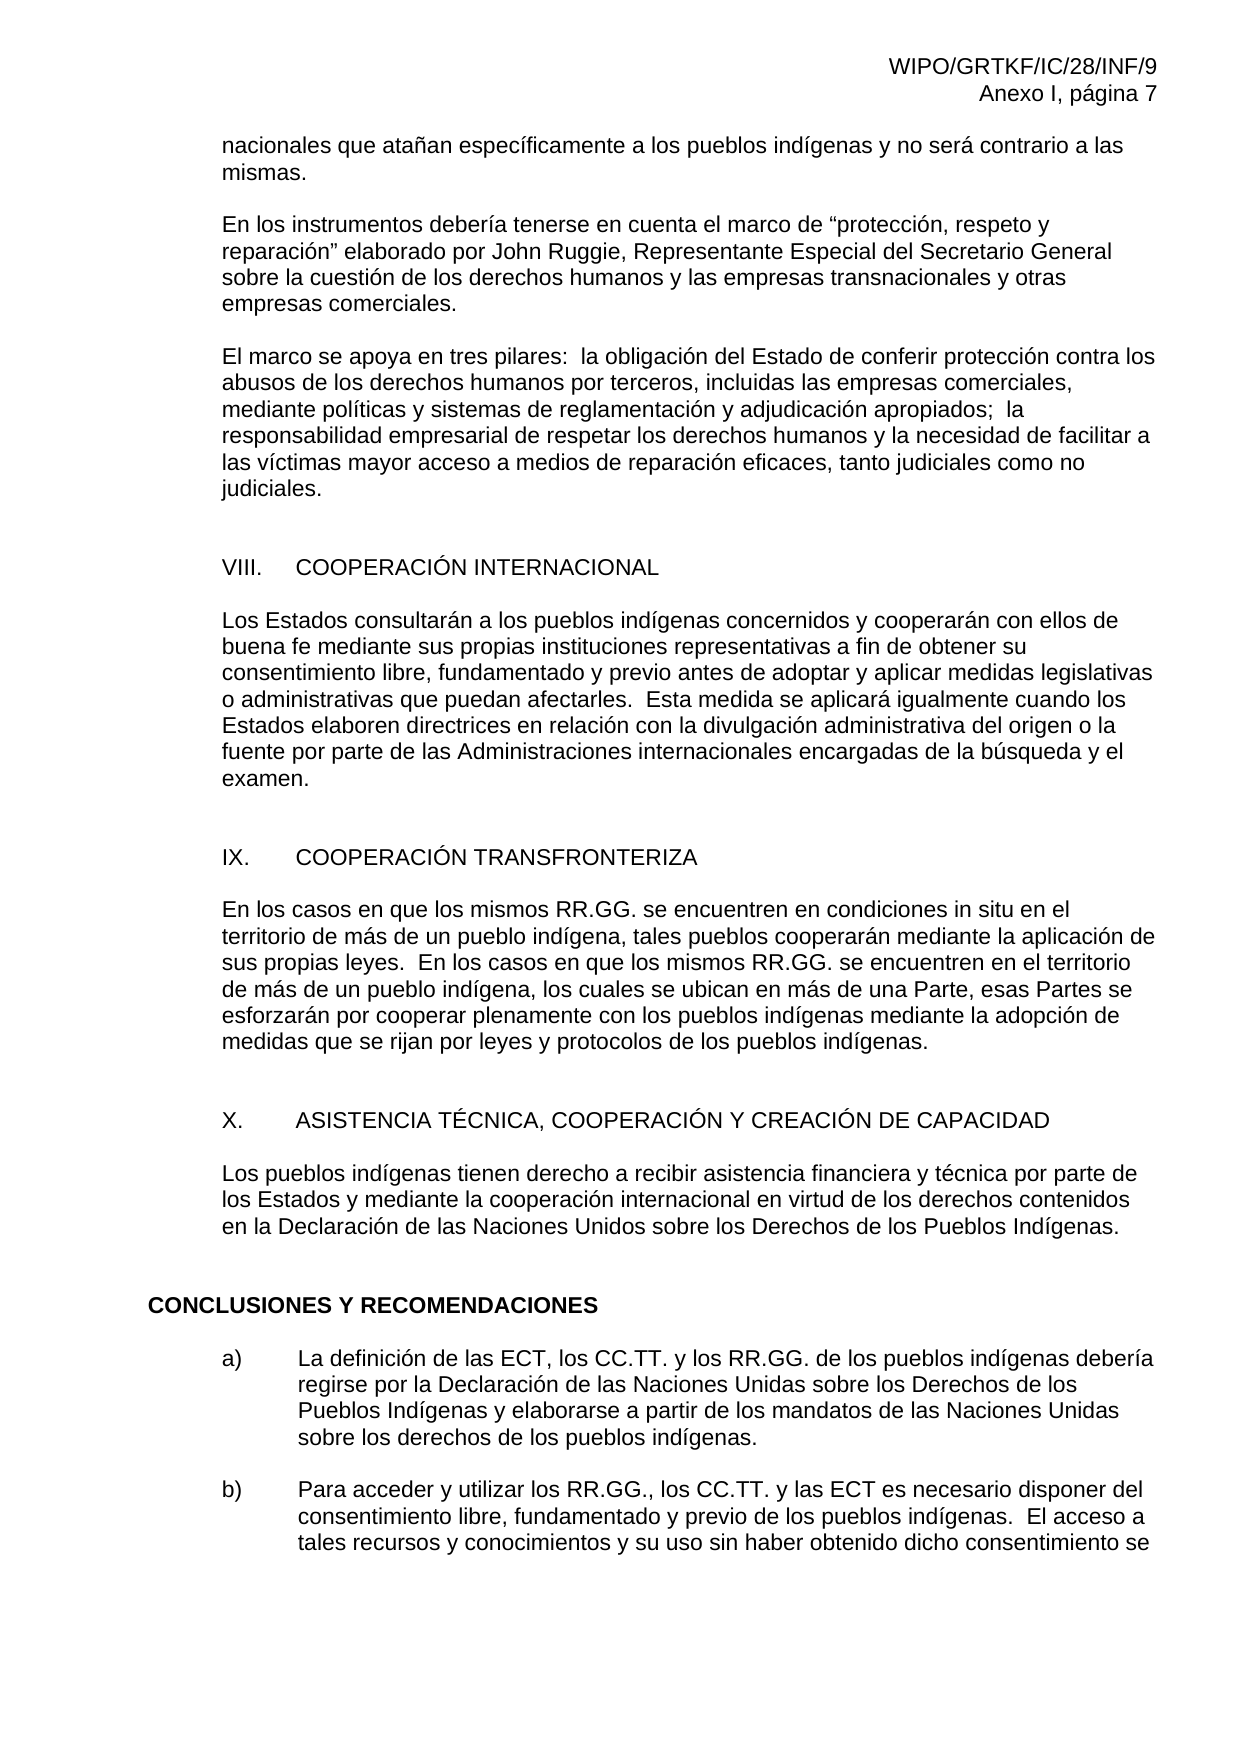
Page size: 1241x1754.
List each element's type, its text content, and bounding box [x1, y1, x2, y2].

text En los casos en que los mismos RR.GG. se encuentren en condiciones in situ en el territorio de más de un pueblo indígena, tales pueblos cooperarán mediante la aplicación de sus propias leyes. En los casos en que los mismos RR.GG. se encuentren en el territorio de más de un pueblo indígena, los cuales se ubican en más de una Parte, esas Partes se esforzarán por cooperar plenamente con los pueblos indígenas mediante la adopción de medidas que se rijan por leyes y protocolos de los pueblos indígenas. [222, 896, 1157, 1054]
text En los instrumentos debería tenerse en cuenta el marco de “protección, respeto y reparación” elaborado por John Ruggie, Representante Especial del Secretario General sobre la cuestión de los derechos humanos y las empresas transnacionales y otras empresas comerciales. [222, 211, 1157, 317]
text El marco se apoya en tres pilares: la obligación del Estado de conferir protección contra los abusos de los derechos humanos por terceros, incluidas las empresas comerciales, mediante políticas y sistemas de reglamentación y adjudicación apropiados; la responsabilidad empresarial de respetar los derechos humanos y la necesidad de facilitar a las víctimas mayor acceso a medios de reparación eficaces, tanto judiciales como no judiciales. [222, 343, 1157, 501]
text Los Estados consultarán a los pueblos indígenas concernidos y cooperarán con ellos de buena fe mediante sus propias instituciones representativas a fin de obtener su consentimiento libre, fundamentado y previo antes de adoptar y aplicar medidas legislativas o administrativas que puedan afectarles. Esta medida se aplicará igualmente cuando los Estados elaboren directrices en relación con la divulgación administrativa del origen o la fuente por parte de las Administraciones internacionales encargadas de la búsqueda y el examen. [222, 607, 1157, 791]
text a) La definición de las ECT, los CC.TT. y los RR.GG. de los pueblos indígenas debería regirse por la Declaración de las Naciones Unidas sobre los Derechos de los Pueblos Indígenas y elaborarse a partir de los mandatos de las Naciones Unidas sobre los derechos de los pueblos indígenas. [222, 1344, 1157, 1450]
text CONCLUSIONES Y RECOMENDACIONES [148, 1292, 1157, 1318]
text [222, 1476, 1157, 1555]
text Los pueblos indígenas tienen derecho a recibir asistencia financiera y técnica por parte de los Estados y mediante la cooperación internacional en virtud de los derechos contenidos en la Declaración de las Naciones Unidos sobre los Derechos de los Pueblos Indígenas. [222, 1160, 1157, 1239]
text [222, 132, 1157, 185]
text IX. COOPERACIÓN TRANSFRONTERIZA [222, 844, 1157, 870]
text VIII. COOPERACIÓN INTERNACIONAL [222, 554, 1157, 580]
text X. ASISTENCIA TÉCNICA, COOPERACIÓN Y CREACIÓN DE CAPACIDAD [222, 1107, 1157, 1134]
